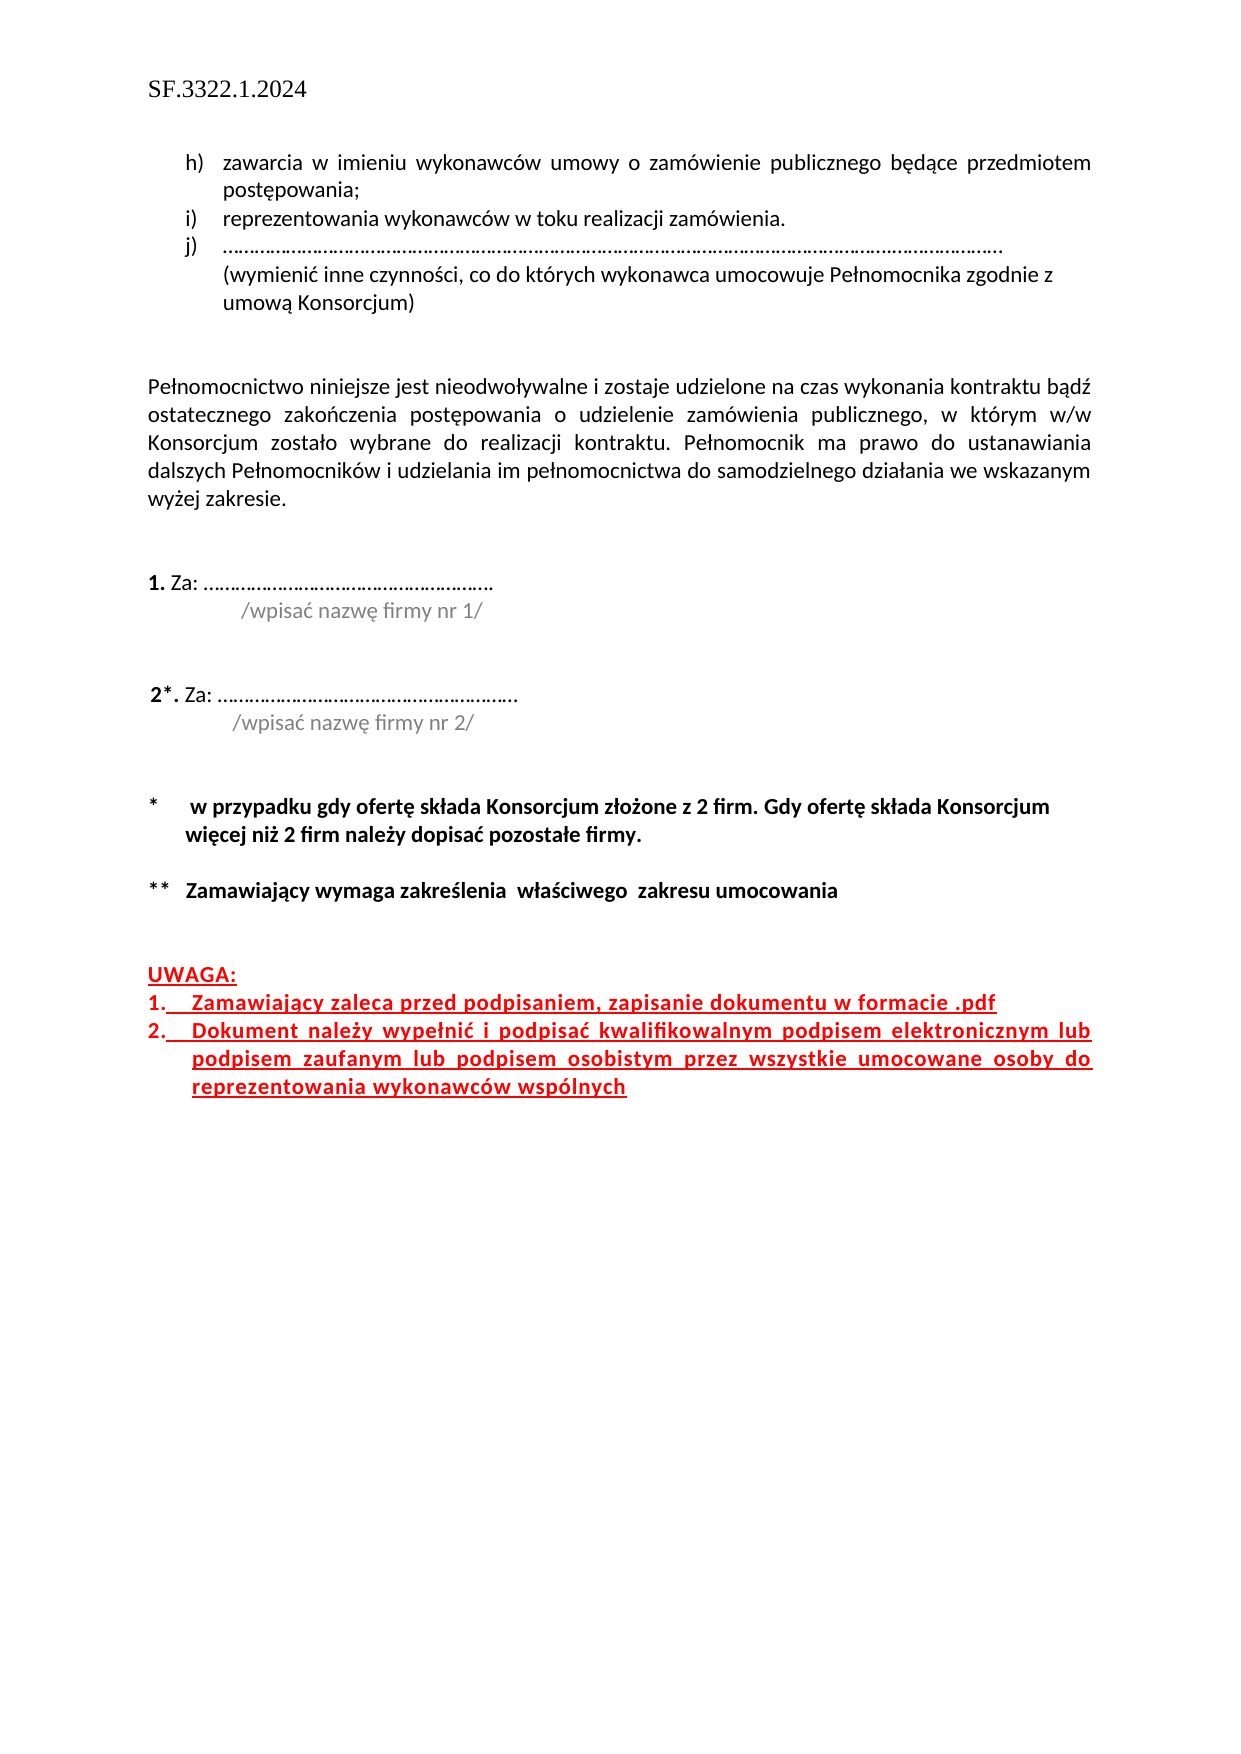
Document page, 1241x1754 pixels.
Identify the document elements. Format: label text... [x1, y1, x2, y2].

text 1. Za: ………………………………………………. [148, 568, 1093, 596]
text /wpisać nazwę firmy nr 1/ [148, 596, 1093, 624]
text UWAGA: [148, 960, 1093, 988]
list zawarcia w imieniu wykonawców umowy o zamówienie publicznego będące przedmiotem postępowania; [185, 148, 1093, 204]
list Zamawiający zaleca przed podpisaniem, zapisanie dokumentu w formacie .pdf [148, 988, 1093, 1016]
text ** Zamawiający wymaga zakreślenia właściwego zakresu umocowania [148, 876, 1093, 904]
text Pełnomocnictwo niniejsze jest nieodwoływalne i zostaje udzielone na czas wykonania kontraktu bądź ostatecznego zakończenia postępowania o udzielenie zamówienia publicznego, w którym w/w Konsorcjum zostało wybrane do realizacji kontraktu. Pełnomocnik ma prawo do ustanawiania dalszych Pełnomocników i udzielania im pełnomocnictwa do samodzielnego działania we wskazanym wyżej zakresie. [148, 372, 1093, 512]
text (wymienić inne czynności, co do których wykonawca umocowuje Pełnomocnika zgodnie z umową Konsorcjum) [223, 260, 1093, 316]
text 2*. Za: ………………………………………………… [148, 680, 1093, 708]
text * w przypadku gdy ofertę składa Konsorcjum złożone z 2 firm. Gdy ofertę składa Konsorcjum więcej niż 2 firm należy dopisać pozostałe firmy. [148, 792, 1093, 848]
list reprezentowania wykonawców w toku realizacji zamówienia. [185, 204, 1093, 232]
text /wpisać nazwę firmy nr 2/ [148, 708, 1093, 736]
list ……………………………………………………………………………………………………………….………………… [185, 232, 1093, 260]
list Dokument należy wypełnić i podpisać kwalifikowalnym podpisem elektronicznym lub podpisem zaufanym lub podpisem osobistym przez wszystkie umocowane osoby do reprezentowania wykonawców wspólnych [148, 1016, 1093, 1100]
